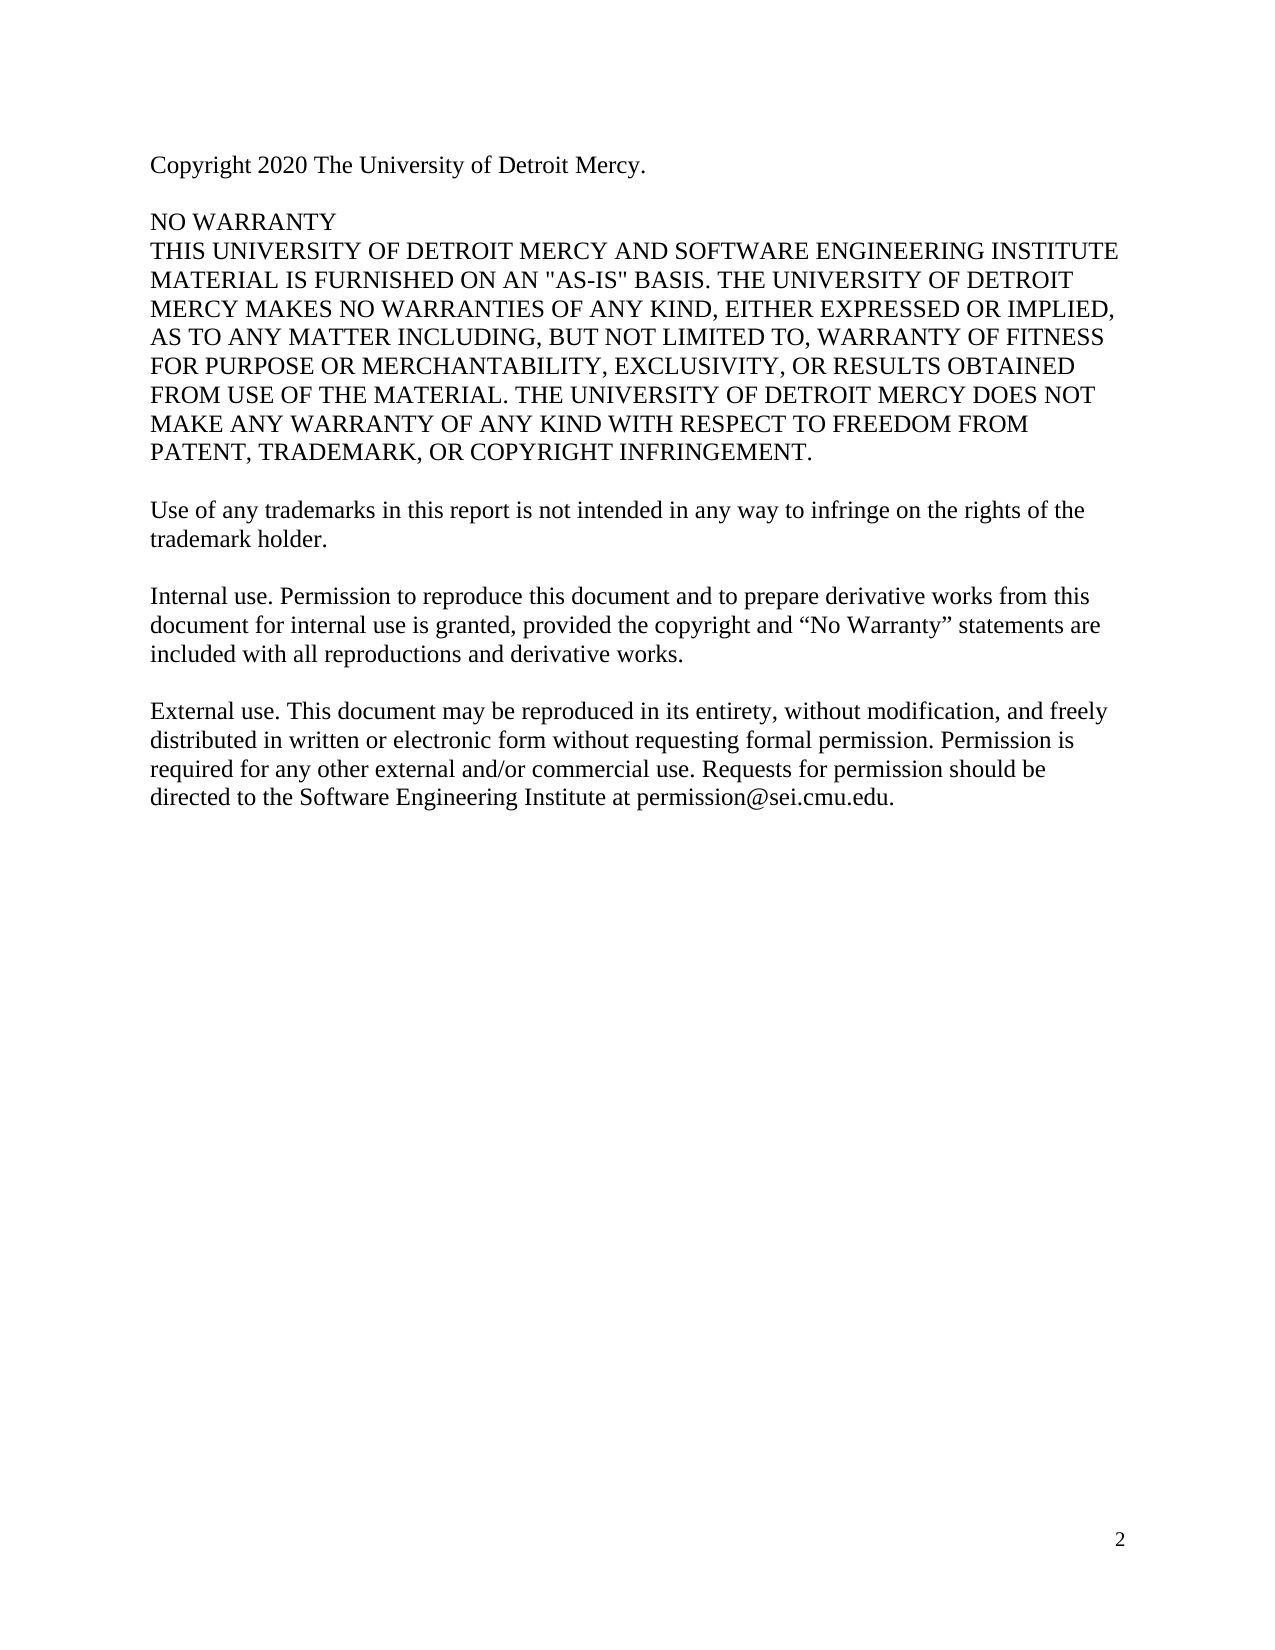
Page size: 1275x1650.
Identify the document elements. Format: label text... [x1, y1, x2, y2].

text External use. This document may be reproduced in its entirety, without modification, and freely distributed in written or electronic form without requesting formal permission. Permission is required for any other external and/or commercial use. Requests for permission should be directed to the Software Engineering Institute at permission@sei.cmu.edu. [150, 696, 1125, 811]
text NO WARRANTY [150, 207, 1125, 236]
text THIS UNIVERSITY OF DETROIT MERCY AND SOFTWARE ENGINEERING INSTITUTE MATERIAL IS FURNISHED ON AN "AS-IS" BASIS. THE UNIVERSITY OF DETROIT MERCY MAKES NO WARRANTIES OF ANY KIND, EITHER EXPRESSED OR IMPLIED, AS TO ANY MATTER INCLUDING, BUT NOT LIMITED TO, WARRANTY OF FITNESS FOR PURPOSE OR MERCHANTABILITY, EXCLUSIVITY, OR RESULTS OBTAINED FROM USE OF THE MATERIAL. THE UNIVERSITY OF DETROIT MERCY DOES NOT MAKE ANY WARRANTY OF ANY KIND WITH RESPECT TO FREEDOM FROM PATENT, TRADEMARK, OR COPYRIGHT INFRINGEMENT. [150, 236, 1125, 466]
text Internal use. Permission to reproduce this document and to prepare derivative works from this document for internal use is granted, provided the copyright and “No Warranty” statements are included with all reproductions and derivative works. [150, 581, 1125, 667]
text Copyright 2020 The University of Detroit Mercy. [150, 150, 1125, 179]
text Use of any trademarks in this report is not intended in any way to infringe on the rights of the trademark holder. [150, 495, 1125, 552]
